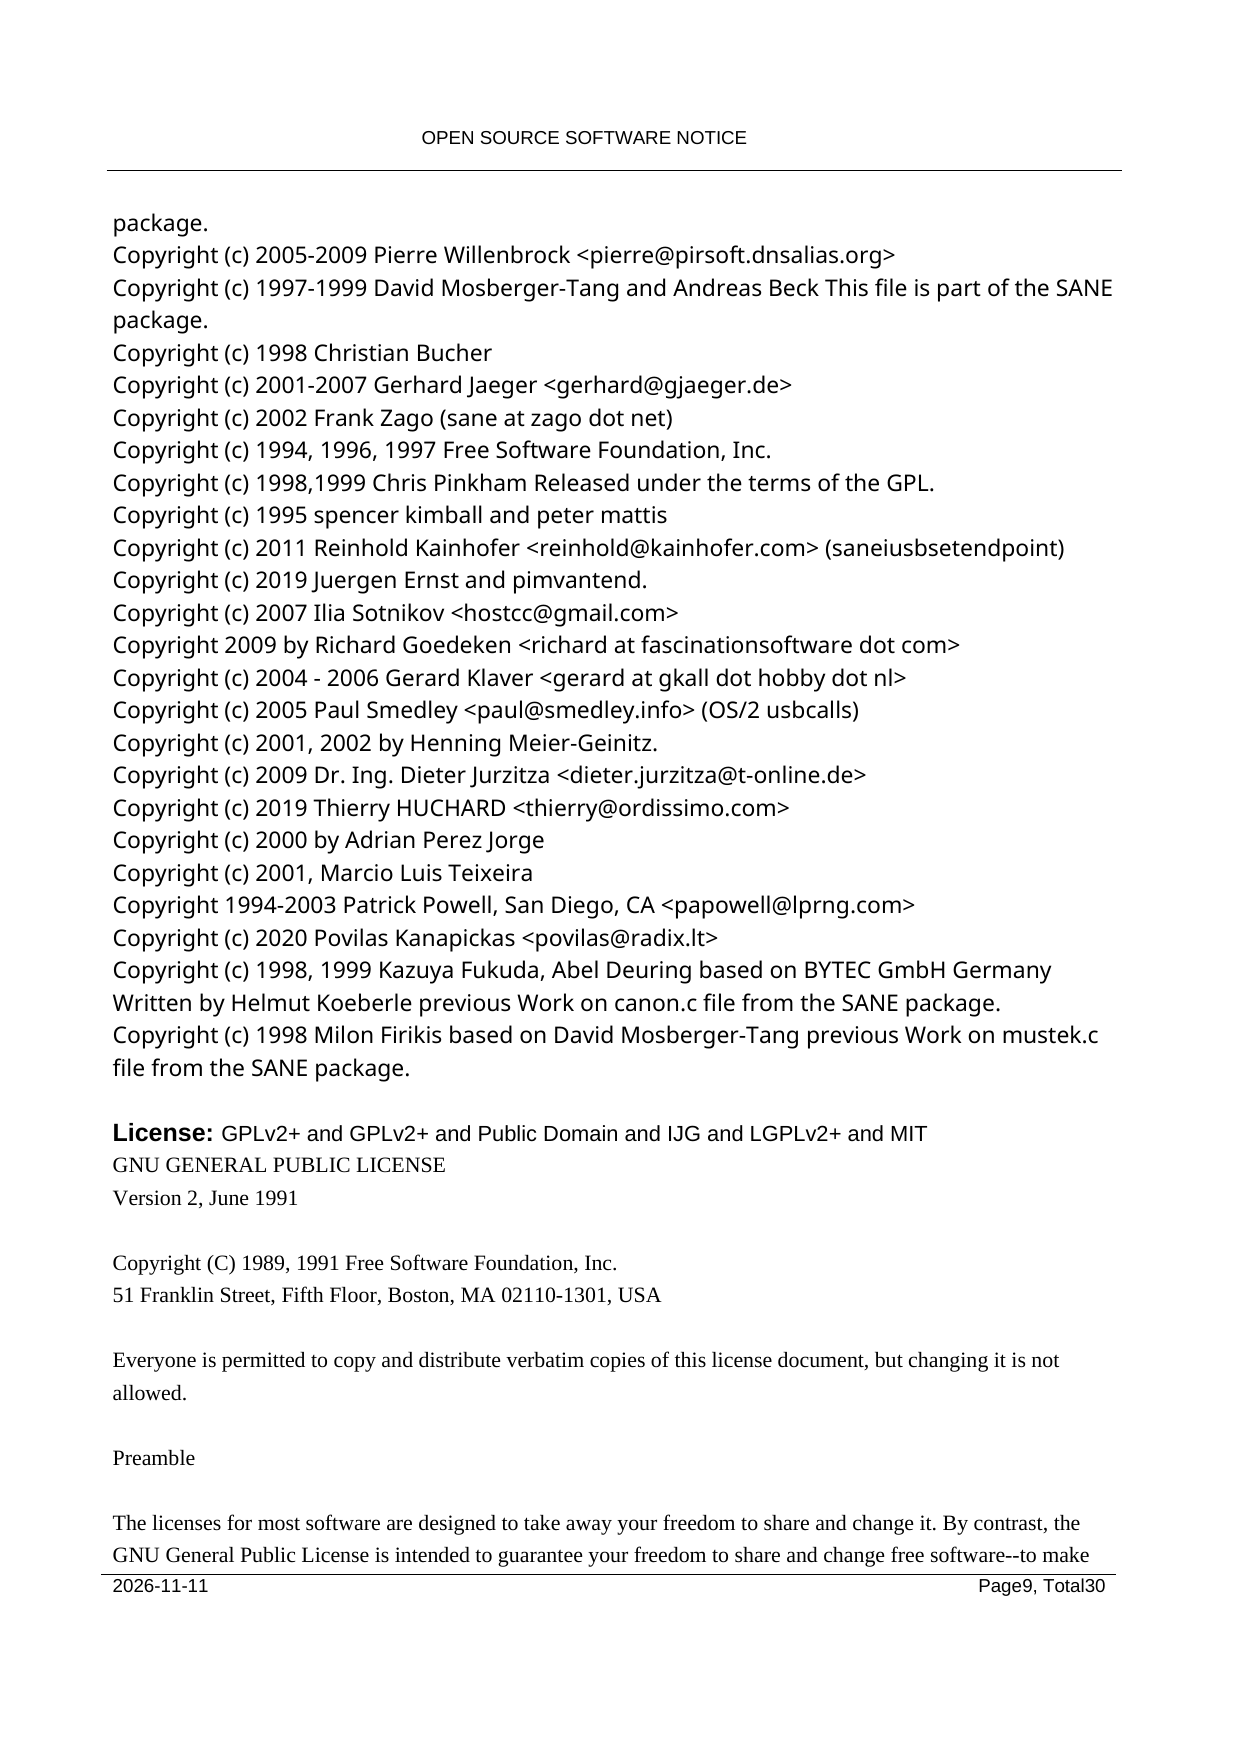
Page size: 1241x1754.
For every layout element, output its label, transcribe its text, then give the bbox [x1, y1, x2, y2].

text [112, 206, 1128, 1116]
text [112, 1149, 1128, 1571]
text License: GPLv2+ and GPLv2+ and Public Domain and IJG and LGPLv2+ and MIT [112, 1116, 1128, 1149]
